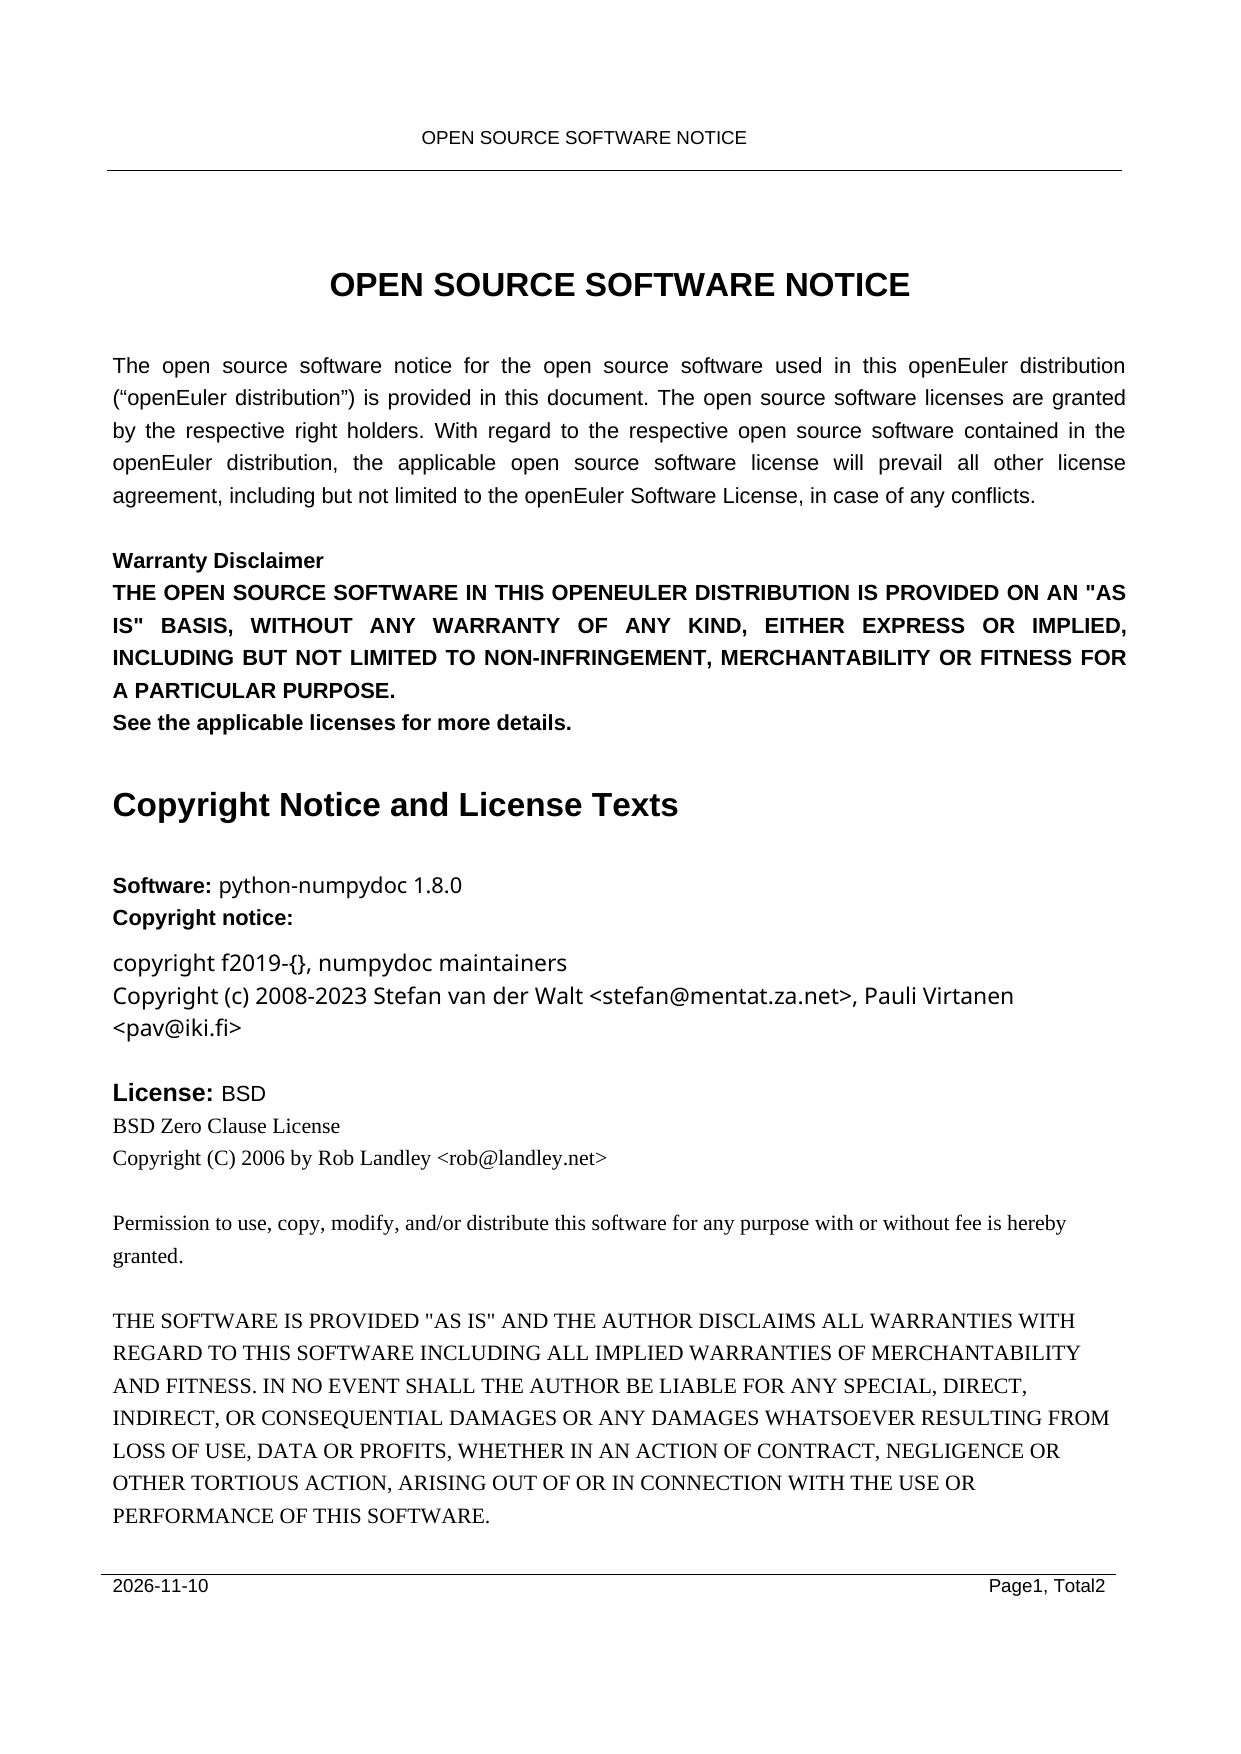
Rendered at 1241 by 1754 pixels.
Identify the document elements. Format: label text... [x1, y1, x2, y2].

text Copyright notice: [112, 901, 1128, 934]
text THE OPEN SOURCE SOFTWARE IN THIS OPENEULER DISTRIBUTION IS PROVIDED ON AN "AS IS" BASIS, WITHOUT ANY WARRANTY OF ANY KIND, EITHER EXPRESS OR IMPLIED, INCLUDING BUT NOT LIMITED TO NON-INFRINGEMENT, MERCHANTABILITY OR FITNESS FOR A PARTICULAR PURPOSE. See the applicable licenses for more details. [112, 576, 1128, 739]
text BSD Zero Clause License Copyright (C) 2006 by Rob Landley <rob@landley.net> Permission to use, copy, modify, and/or distribute this software for any purpose with or without fee is hereby granted. THE SOFTWARE IS PROVIDED "AS IS" AND THE AUTHOR DISCLAIMS ALL WARRANTIES WITH REGARD TO THIS SOFTWARE INCLUDING ALL IMPLIED WARRANTIES OF MERCHANTABILITY AND FITNESS. IN NO EVENT SHALL THE AUTHOR BE LIABLE FOR ANY SPECIAL, DIRECT, INDIRECT, OR CONSEQUENTIAL DAMAGES OR ANY DAMAGES WHATSOEVER RESULTING FROM LOSS OF USE, DATA OR PROFITS, WHETHER IN AN ACTION OF CONTRACT, NEGLIGENCE OR OTHER TORTIOUS ACTION, ARISING OUT OF OR IN CONNECTION WITH THE USE OR PERFORMANCE OF THIS SOFTWARE. [112, 1109, 1128, 1564]
text OPEN SOURCE SOFTWARE NOTICE [112, 251, 1128, 316]
text Copyright Notice and License Texts [112, 771, 1128, 836]
text License: BSD [112, 1077, 1128, 1109]
text Warranty Disclaimer [112, 544, 1128, 576]
text The open source software notice for the open source software used in this openEuler distribution (“openEuler distribution”) is provided in this document. The open source software licenses are granted by the respective right holders. With regard to the respective open source software contained in the openEuler distribution, the applicable open source software license will prevail all other license agreement, including but not limited to the openEuler Software License, in case of any conflicts. [112, 349, 1128, 511]
title Software: python-numpydoc 1.8.0 [112, 869, 1128, 901]
text copyright f2019-{}, numpydoc maintainers Copyright (c) 2008-2023 Stefan van der Walt <stefan@mentat.za.net>, Pauli Virtanen <pav@iki.fi> [112, 947, 1128, 1077]
